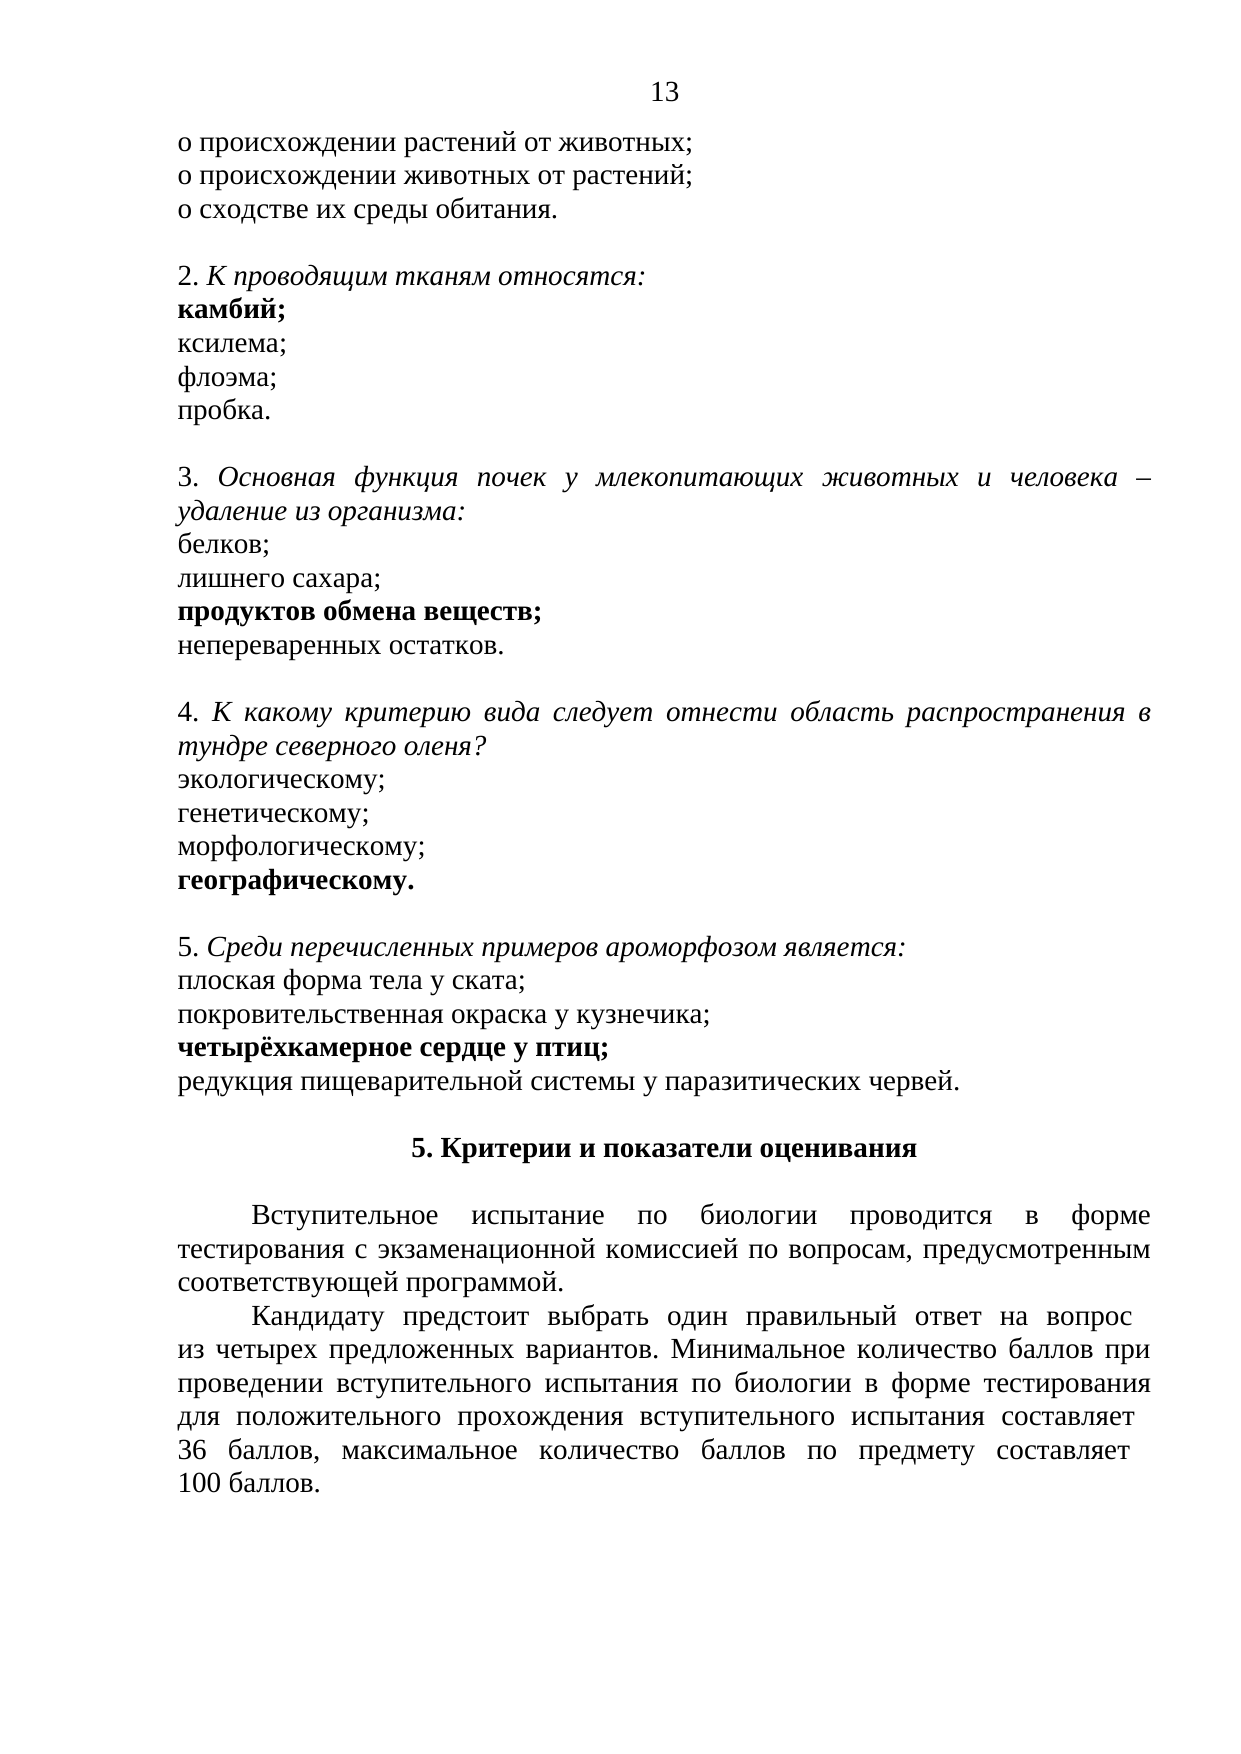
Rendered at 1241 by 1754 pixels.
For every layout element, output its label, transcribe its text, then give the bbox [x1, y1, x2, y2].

text ксилема; [177, 325, 1152, 359]
text пробка. [177, 392, 1152, 426]
text флоэма; [177, 359, 1152, 392]
text географическому. [177, 862, 1152, 895]
text 5. Критерии и показатели оценивания [177, 1130, 1152, 1164]
text о происхождении растений от животных; [177, 124, 1152, 157]
text 3. Основная функция почек у млекопитающих животных и человека – удаление из организма: [177, 459, 1152, 526]
text четырёхкамерное сердце у птиц; [177, 1029, 1152, 1063]
text плоская форма тела у ската; [177, 962, 1152, 996]
text покровительственная окраска у кузнечика; [177, 996, 1152, 1029]
text белков; [177, 526, 1152, 560]
text генетическому; [177, 795, 1152, 828]
text продуктов обмена веществ; [177, 593, 1152, 627]
text о сходстве их среды обитания. [177, 191, 1152, 224]
text лишнего сахара; [177, 560, 1152, 593]
text 5. Среди перечисленных примеров ароморфозом является: [177, 929, 1152, 962]
text редукция пищеварительной системы у паразитических червей. [177, 1063, 1152, 1097]
text камбий; [177, 292, 1152, 325]
text о происхождении животных от растений; [177, 157, 1152, 191]
text 2. К проводящим тканям относятся: [177, 258, 1152, 292]
text Кандидату предстоит выбрать один правильный ответ на вопрос из четырех предложенных вариантов. Минимальное количество баллов при проведении вступительного испытания по биологии в форме тестирования для положительного прохождения вступительного испытания составляет 36 баллов, максимальное количество баллов по предмету составляет 100 баллов. [177, 1298, 1152, 1499]
text экологическому; [177, 761, 1152, 795]
text морфологическому; [177, 828, 1152, 862]
text 4. К какому критерию вида следует отнести область распространения в тундре северного оленя? [177, 694, 1152, 761]
text Вступительное испытание по биологии проводится в форме тестирования с экзаменационной комиссией по вопросам, предусмотренным соответствующей программой. [177, 1197, 1152, 1298]
text непеpеваpенных остатков. [177, 627, 1152, 661]
